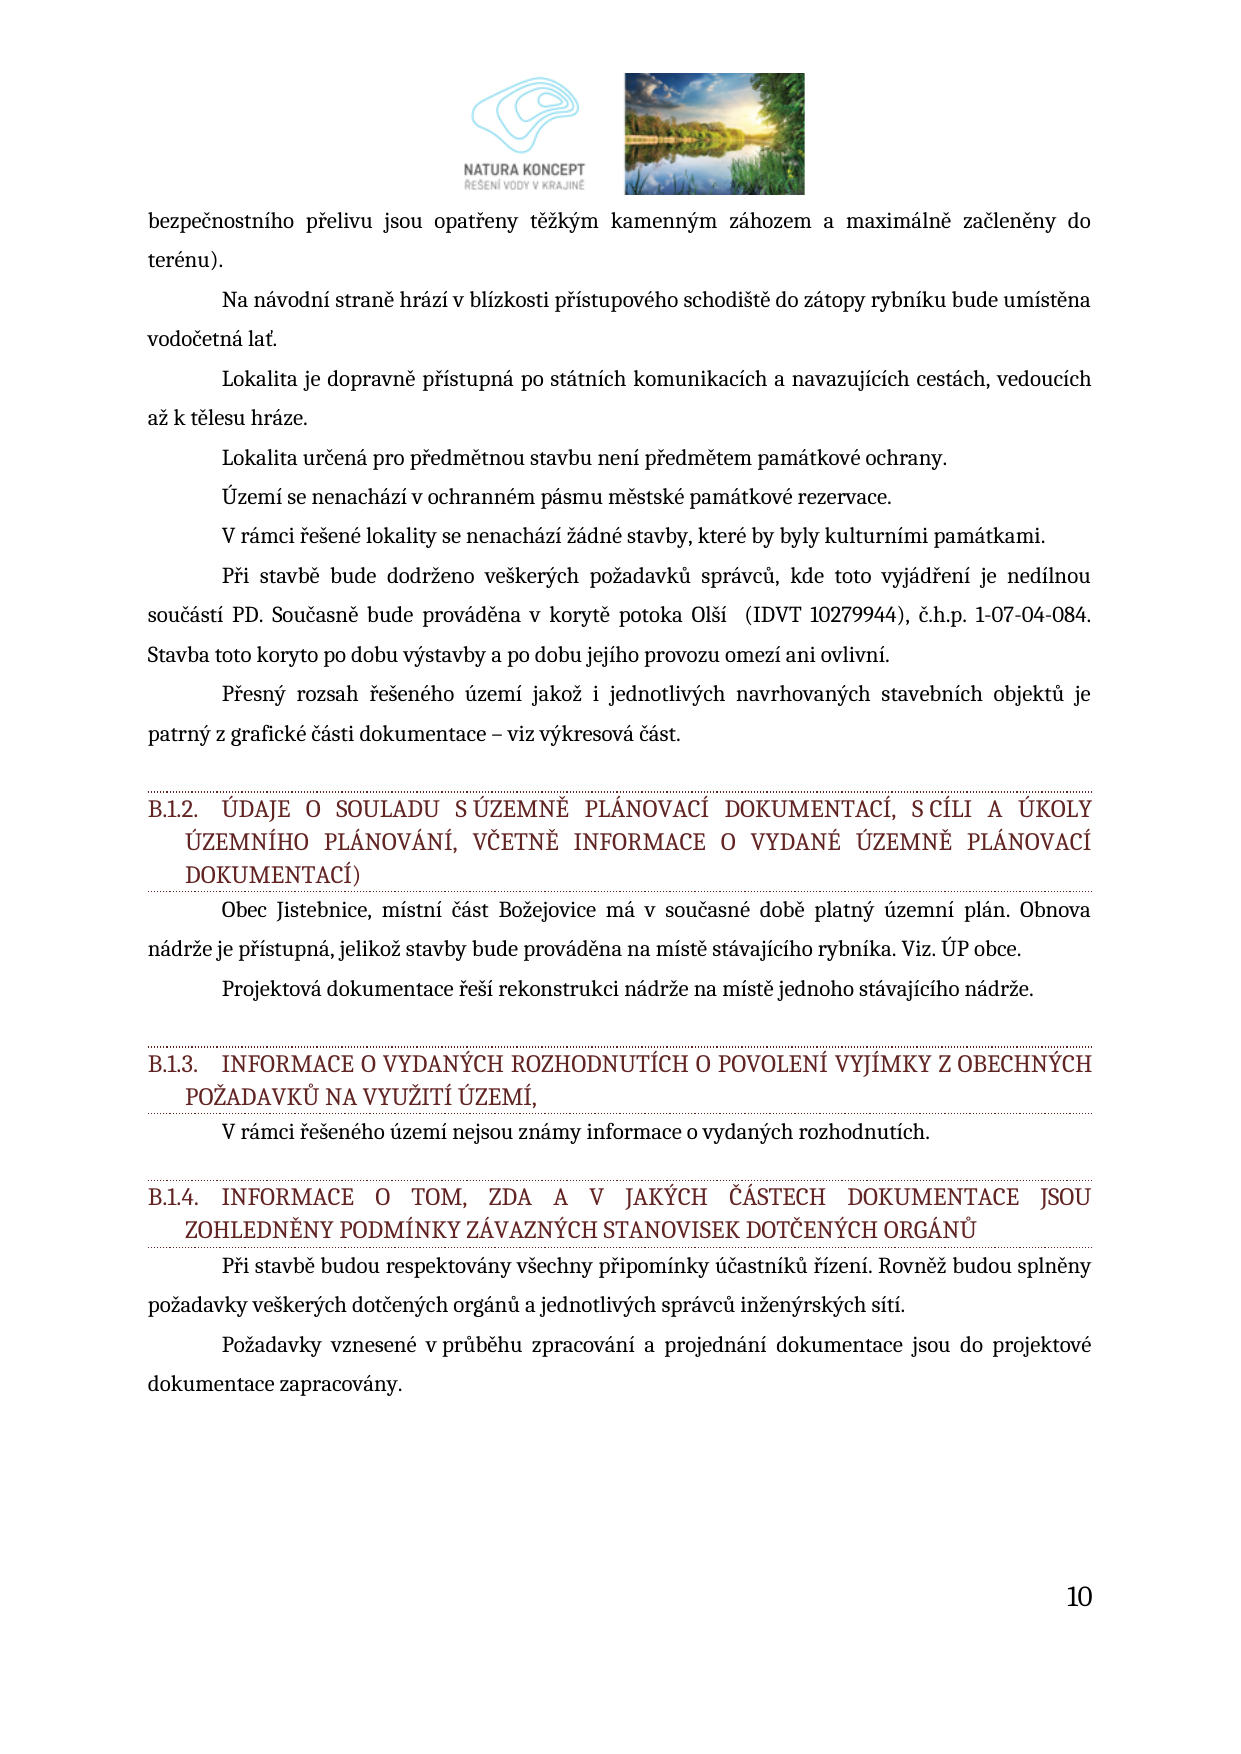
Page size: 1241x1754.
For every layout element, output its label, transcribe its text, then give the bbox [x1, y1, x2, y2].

text Projektová dokumentace řeší rekonstrukci nádrže na místě jednoho stávajícího nádrže. [148, 976, 1092, 1002]
text Při stavbě bude dodrženo veškerých požadavků správců, kde toto vyjádření je nedílnou součástí PD. Současně bude prováděna v korytě potoka Olší (IDVT 10279944), č.h.p. 1-07-04-084. Stavba toto koryto po dobu výstavby a po dobu jejího provozu omezí ani ovlivní. [148, 563, 1092, 668]
text Při stavbě budou respektovány všechny připomínky účastníků řízení. Rovněž budou splněny požadavky veškerých dotčených orgánů a jednotlivých správců inženýrských sítí. [148, 1252, 1092, 1318]
subtitle informace o vydaných rozhodnutích o povolení vyjímky z obechných požadavků na využití území, [148, 1046, 1092, 1114]
text V rámci řešeného území nejsou známy informace o vydaných rozhodnutích. [148, 1119, 1092, 1145]
subtitle informace o tom, zda a v jakých částech dokumentace jsou zohledněny podmínky závazných stanovisek dotčených orgánů [148, 1180, 1092, 1248]
subtitle údaje o souladu s územně plánovací dokumentací, s cíli a úkoly územního plánování, včetně informace o vydané územně plánovací dokumentací) [148, 791, 1092, 892]
text Přesný rozsah řešeného území jakož i jednotlivých navrhovaných stavebních objektů je patrný z grafické části dokumentace – viz výkresová část. [148, 681, 1092, 747]
text Požadavky vznesené v průběhu zpracování a projednání dokumentace jsou do projektové dokumentace zapracovány. [148, 1331, 1092, 1397]
text Lokalita je dopravně přístupná po státních komunikacích a navazujících cestách, vedoucích až k tělesu hráze. [148, 365, 1092, 431]
text Lokalita určená pro předmětnou stavbu není předmětem památkové ochrany. [148, 444, 1092, 471]
picture [453, 73, 805, 195]
text Obec Jistebnice, místní část Božejovice má v současné době platný územní plán. Obnova nádrže je přístupná, jelikož stavby bude prováděna na místě stávajícího rybníka. Viz. ÚP obce. [148, 897, 1092, 963]
text Území se nenachází v ochranném pásmu městské památkové rezervace. [148, 484, 1092, 510]
text Na návodní straně hrází v blízkosti přístupového schodiště do zátopy rybníku bude umístěna vodočetná lať. [148, 286, 1092, 352]
text V rámci řešené lokality se nenachází žádné stavby, které by byly kulturními památkami. [148, 523, 1092, 550]
